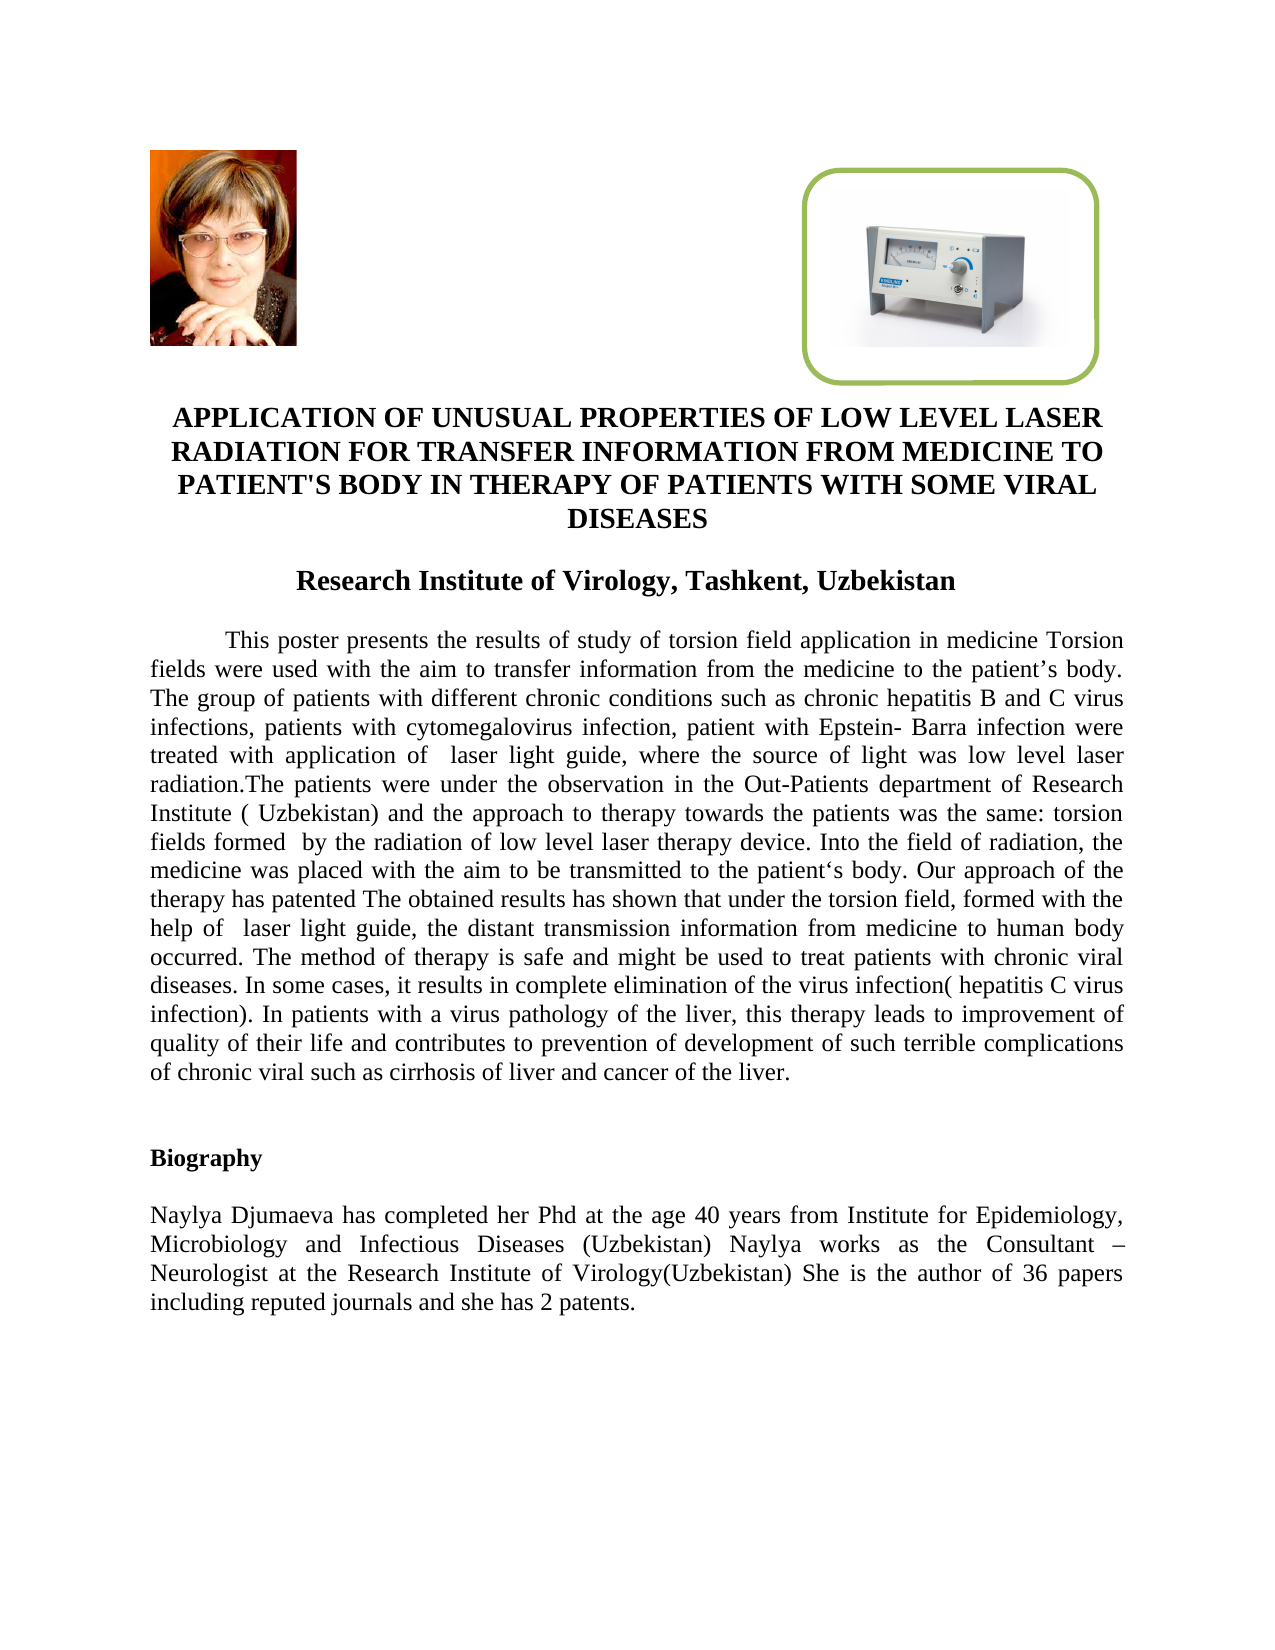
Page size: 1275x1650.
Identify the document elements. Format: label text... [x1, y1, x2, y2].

text Naylya Djumaeva has completed her Phd at the age 40 years from Institute for Epidemiology, Microbiology and Infectious Diseases (Uzbekistan) Naylya works as the Consultant – Neurologist at the Research Institute of Virology(Uzbekistan) She is the author of 36 papers including reputed journals and she has 2 patents. [150, 1201, 1125, 1316]
picture [150, 150, 297, 346]
text Research Institute of Virology, Tashkent, Uzbekistan [150, 563, 1125, 597]
text APPLICATION OF UNUSUAL PROPERTIES OF LOW LEVEL LASER RADIATION FOR TRANSFER INFORMATION FROM MEDICINE TO PATIENT'S BODY IN THERAPY OF PATIENTS WITH SOME VIRAL DISEASES [150, 400, 1125, 534]
picture [830, 188, 1069, 347]
text This poster presents the results of study of torsion field application in medicine Torsion fields were used with the aim to transfer information from the medicine to the patient’s body. The group of patients with different chronic conditions such as chronic hepatitis B and C virus infections, patients with cytomegalovirus infection, patient with Epstein- Barra infection were treated with application of laser light guide, where the source of light was low level laser radiation.The patients were under the observation in the Out-Patients department of Research Institute ( Uzbekistan) and the approach to therapy towards the patients was the same: torsion fields formed by the radiation of low level laser therapy device. Into the field of radiation, the medicine was placed with the aim to be transmitted to the patient‘s body. Our approach of the therapy has patented The obtained results has shown that under the torsion field, formed with the help of laser light guide, the distant transmission information from medicine to human body occurred. The method of therapy is safe and might be used to treat patients with chronic viral diseases. In some cases, it results in complete elimination of the virus infection( hepatitis C virus infection). In patients with a virus pathology of the liver, this therapy leads to improvement of quality of their life and contributes to prevention of development of such terrible complications of chronic viral such as cirrhosis of liver and cancer of the liver. [150, 626, 1125, 1086]
text Biography [150, 1143, 1125, 1172]
